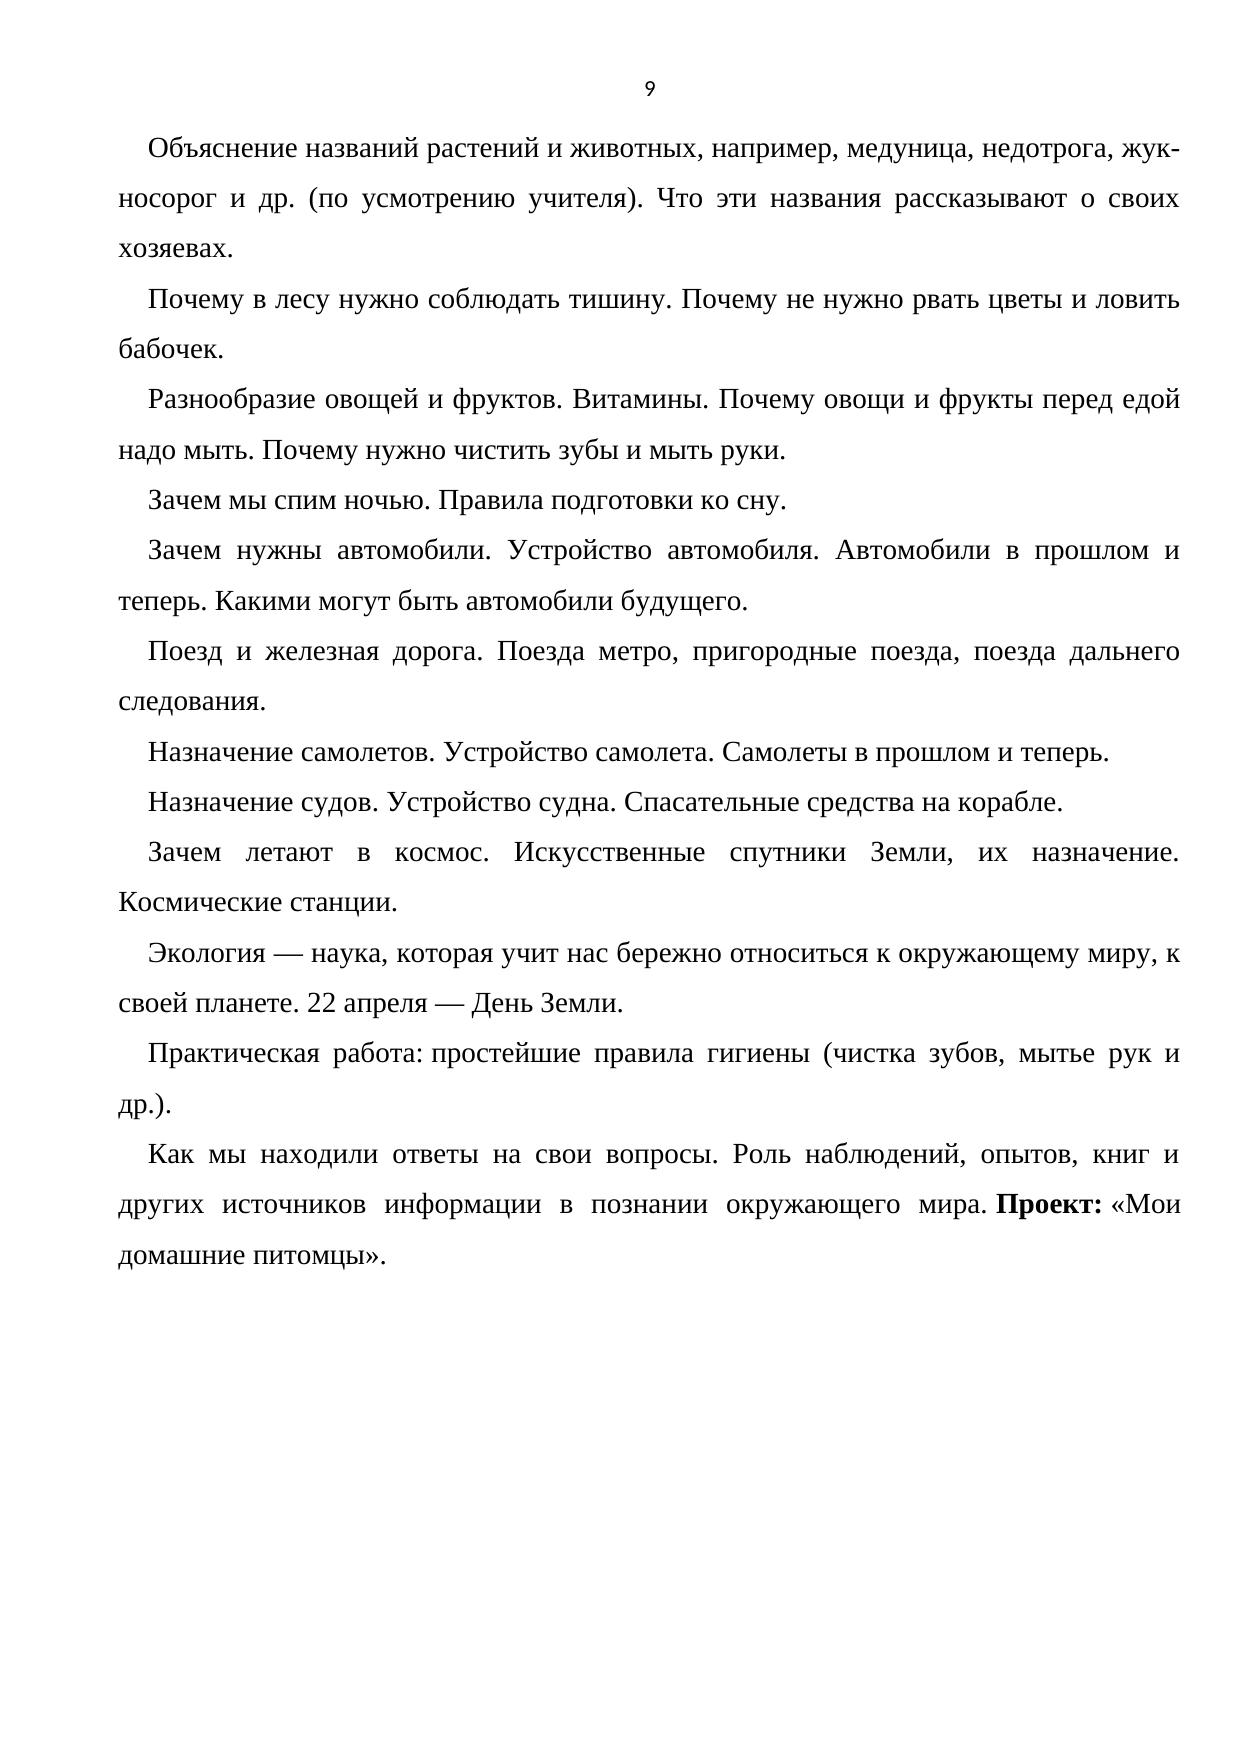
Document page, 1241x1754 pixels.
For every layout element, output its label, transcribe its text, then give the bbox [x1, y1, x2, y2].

text Практическая работа: простейшие правила гигиены (чистка зубов, мытье рук и др.). [118, 1036, 1181, 1119]
text Назначение судов. Устройство судна. Спасательные средства на корабле. [118, 784, 1181, 817]
text Экология — наука, которая учит нас бережно относиться к окружающему миру, к своей планете. 22 апреля — День Земли. [118, 935, 1181, 1019]
text Поезд и железная дорога. Поезда метро, пригородные поезда, поезда дальнего следования. [118, 633, 1181, 717]
text Разнообразие овощей и фруктов. Витамины. Почему овощи и фрукты перед едой надо мыть. Почему нужно чистить зубы и мыть руки. [118, 381, 1181, 465]
text Зачем мы спим ночью. Правила подготовки ко сну. [118, 482, 1181, 516]
text Объяснение названий растений и животных, например, медуница, недотрога, жук-носорог и др. (по усмотрению учителя). Что эти названия рассказывают о своих хозяевах. [118, 130, 1181, 264]
text Почему в лесу нужно соблюдать тишину. Почему не нужно рвать цветы и ловить бабочек. [118, 281, 1181, 365]
text Зачем нужны автомобили. Устройство автомобиля. Автомобили в прошлом и теперь. Какими могут быть автомобили будущего. [118, 532, 1181, 616]
text Как мы находили ответы на свои вопросы. Роль наблюдений, опытов, книг и других источников информации в познании окружающего мира. Проект: «Мои домашние питомцы». [118, 1136, 1181, 1270]
text Назначение самолетов. Устройство самолета. Самолеты в прошлом и теперь. [118, 734, 1181, 767]
text Зачем летают в космос. Искусственные спутники Земли, их назначение. Космические станции. [118, 834, 1181, 918]
